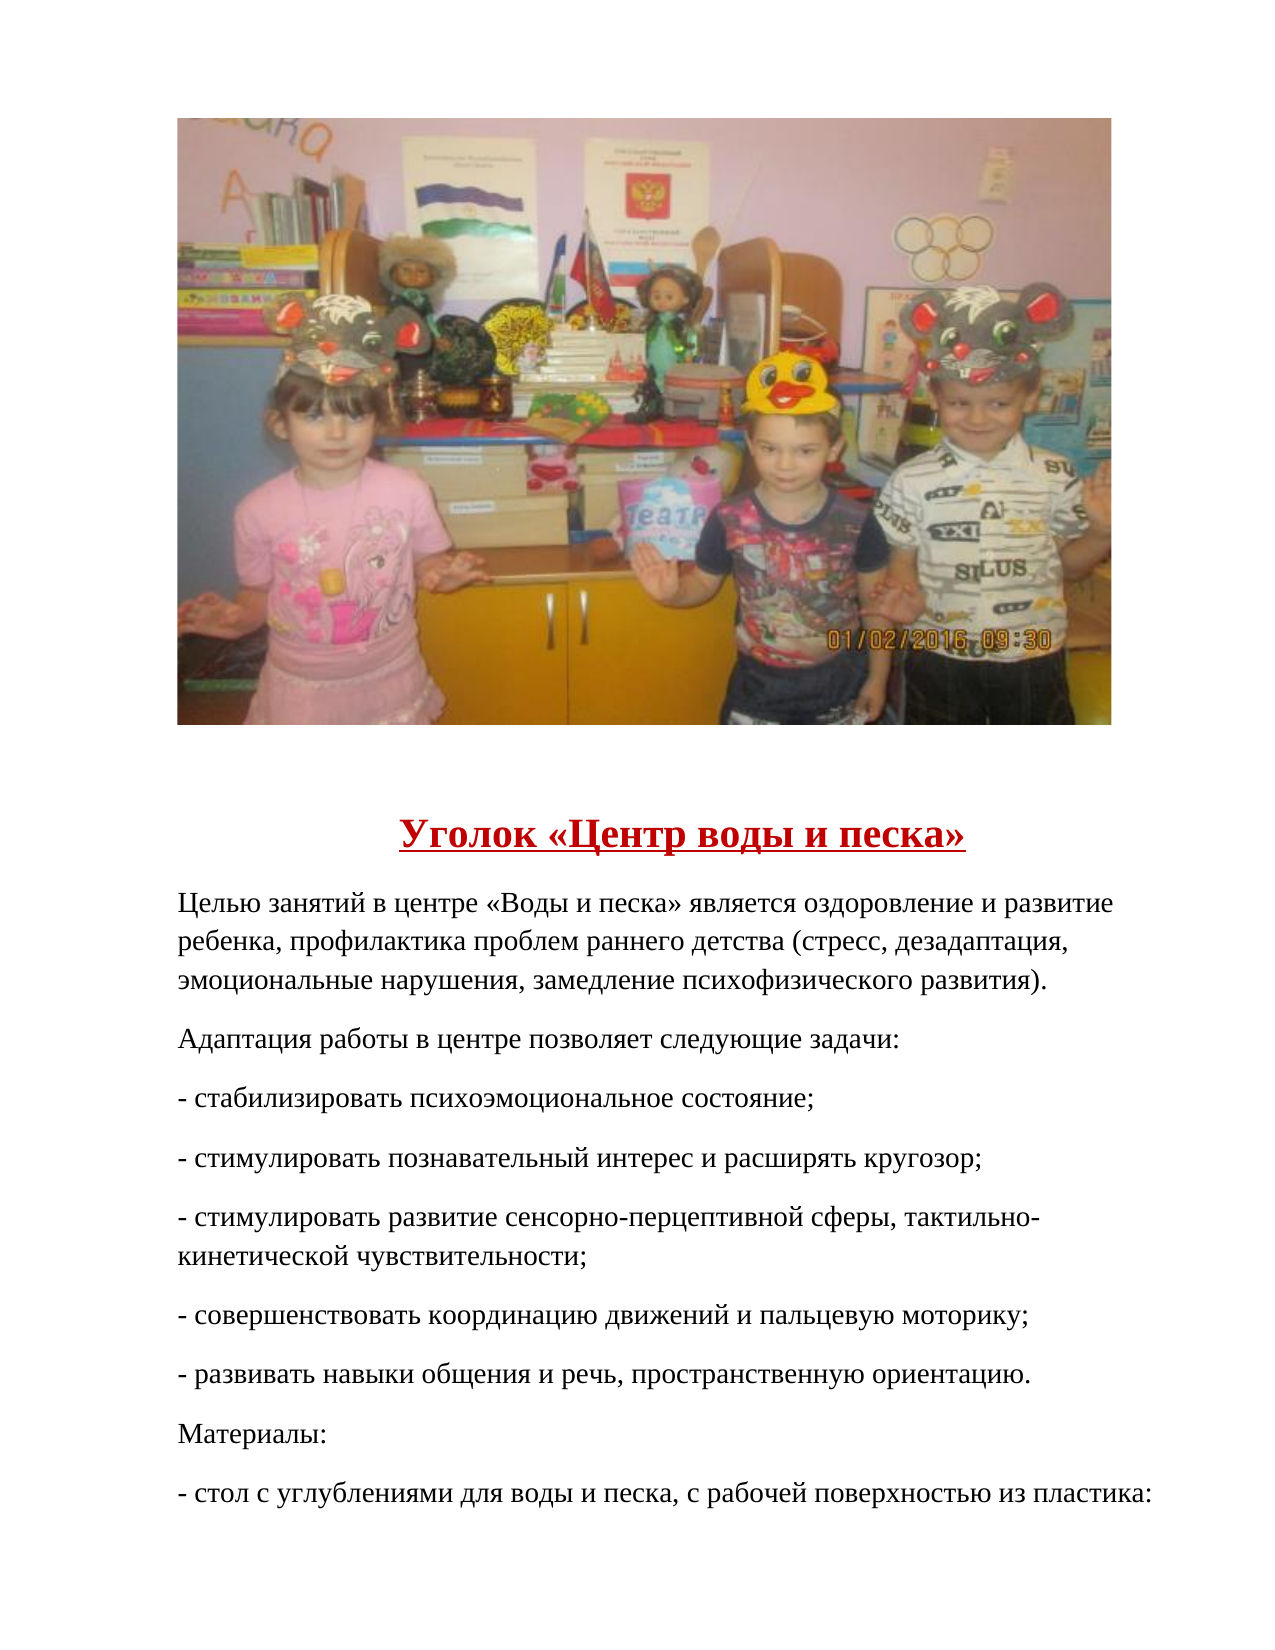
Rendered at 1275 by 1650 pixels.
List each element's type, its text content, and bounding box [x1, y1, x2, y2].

text - совершенствовать координацию движений и пальцевую моторику; [177, 1297, 1186, 1331]
text - стабилизировать психоэмоциональное состояние; [177, 1081, 1186, 1114]
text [177, 1475, 1186, 1509]
picture [177, 118, 1112, 725]
text Материалы: [177, 1416, 1186, 1449]
text Уголок «Центр воды и песка» [177, 809, 1186, 857]
text - стимулировать познавательный интерес и расширять кругозор; [177, 1140, 1186, 1173]
text Адаптация работы в центре позволяет следующие задачи: [177, 1021, 1186, 1055]
text Целью занятий в центре «Воды и песка» является оздоровление и развитие ребенка, профилактика проблем раннего детства (стресс, дезадаптация, эмоциональные нарушения, замедление психофизического развития). [177, 885, 1186, 995]
text - развивать навыки общения и речь, пространственную ориентацию. [177, 1357, 1186, 1390]
text - стимулировать развитие сенсорно-перцептивной сферы, тактильно-кинетической чувствительности; [177, 1199, 1186, 1271]
